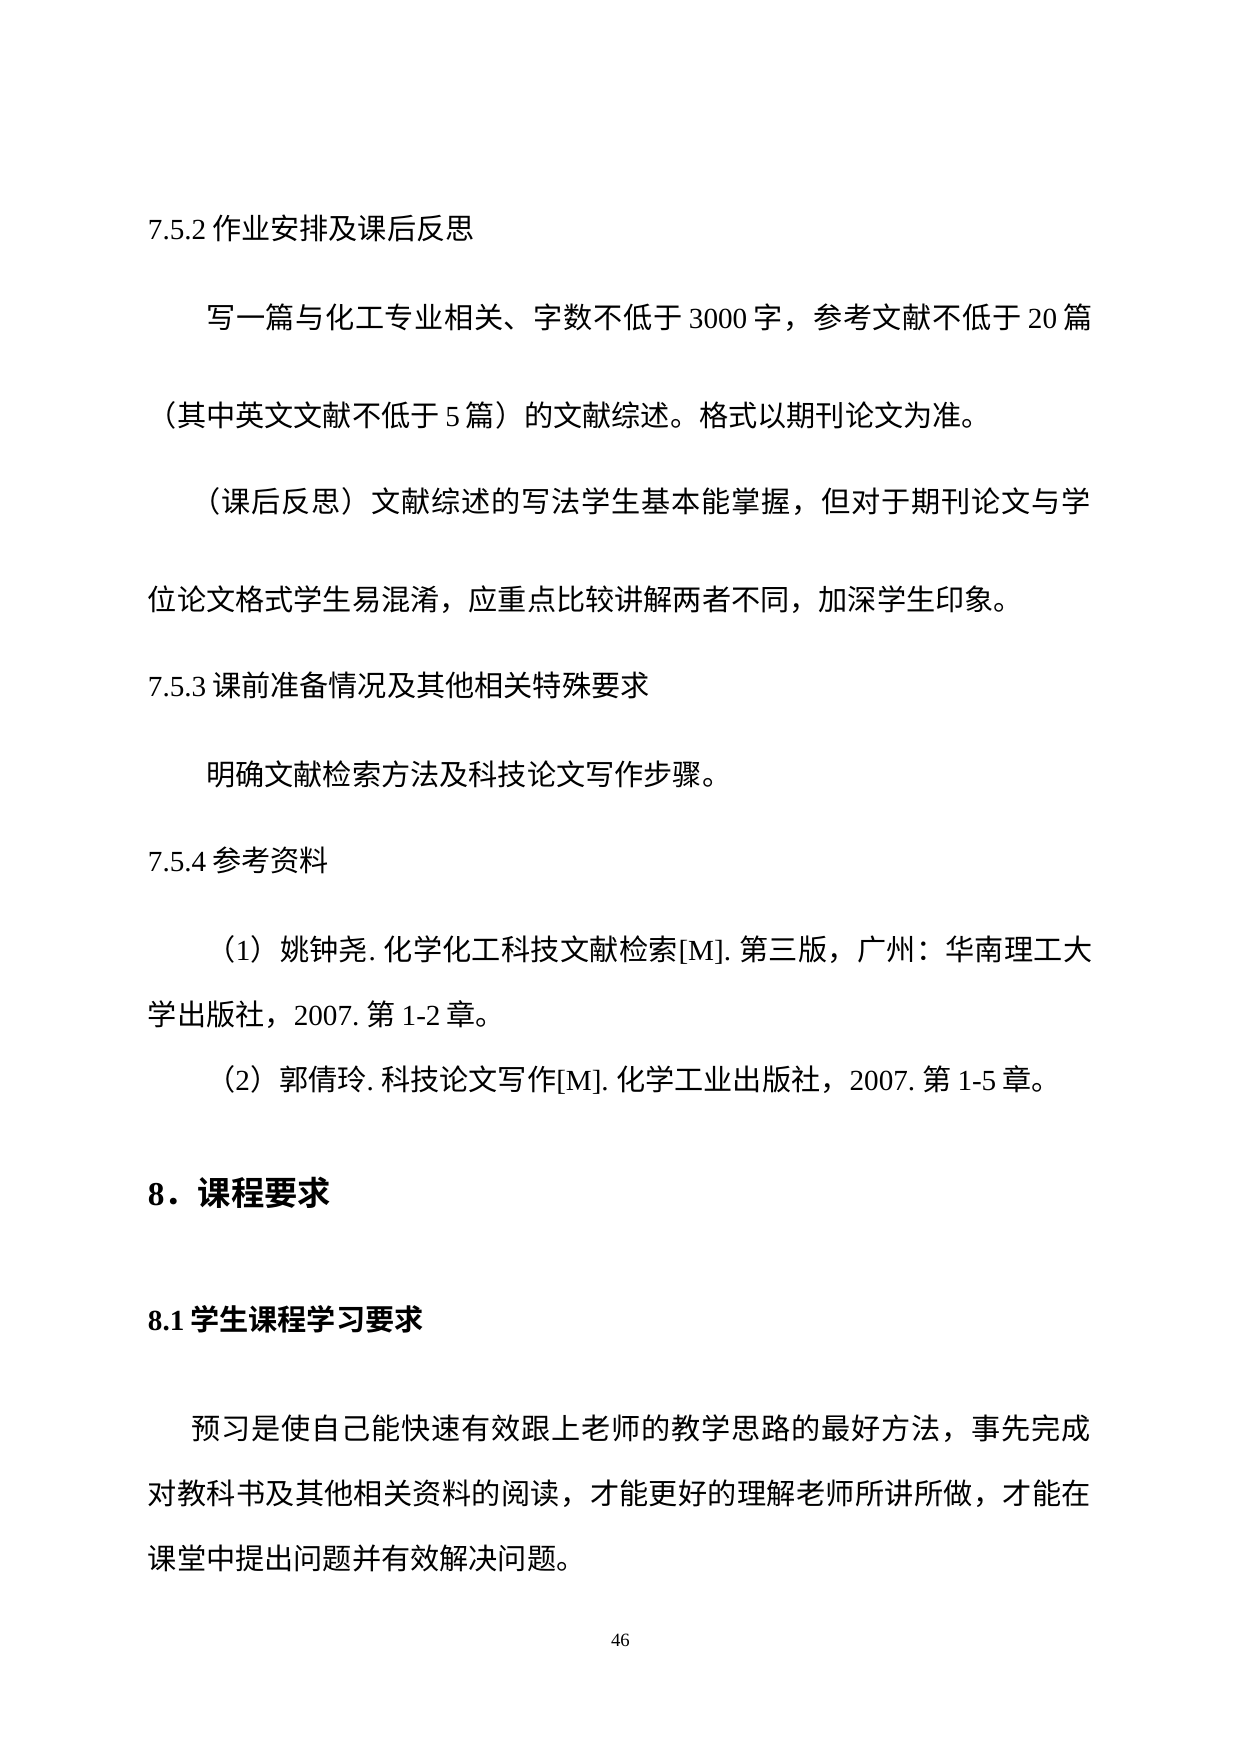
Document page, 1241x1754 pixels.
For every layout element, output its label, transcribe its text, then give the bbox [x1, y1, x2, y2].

subtitle 8．课程要求 [148, 1158, 1092, 1223]
subtitle 8.1学生课程学习要求 [148, 1286, 1092, 1351]
text （2）郭倩玲. 科技论文写作[M]. 化学工业出版社，2007. 第1-5章。 [148, 1045, 1092, 1110]
subtitle 7.5.4参考资料 [148, 826, 1092, 891]
text 明确文献检索方法及科技论文写作步骤。 [148, 740, 1092, 805]
subtitle 7.5.3课前准备情况及其他相关特殊要求 [148, 651, 1092, 716]
text （课后反思）文献综述的写法学生基本能掌握，但对于期刊论文与学位论文格式学生易混淆，应重点比较讲解两者不同，加深学生印象。 [148, 467, 1092, 630]
text 写一篇与化工专业相关、字数不低于3000字，参考文献不低于20篇（其中英文文献不低于5篇）的文献综述。格式以期刊论文为准。 [148, 283, 1092, 446]
text （1）姚钟尧. 化学化工科技文献检索[M]. 第三版，广州：华南理工大学出版社，2007. 第1-2章。 [148, 915, 1092, 1045]
subtitle 7.5.2作业安排及课后反思 [148, 194, 1092, 259]
text 预习是使自己能快速有效跟上老师的教学思路的最好方法，事先完成对教科书及其他相关资料的阅读，才能更好的理解老师所讲所做，才能在课堂中提出问题并有效解决问题。 [148, 1394, 1092, 1589]
